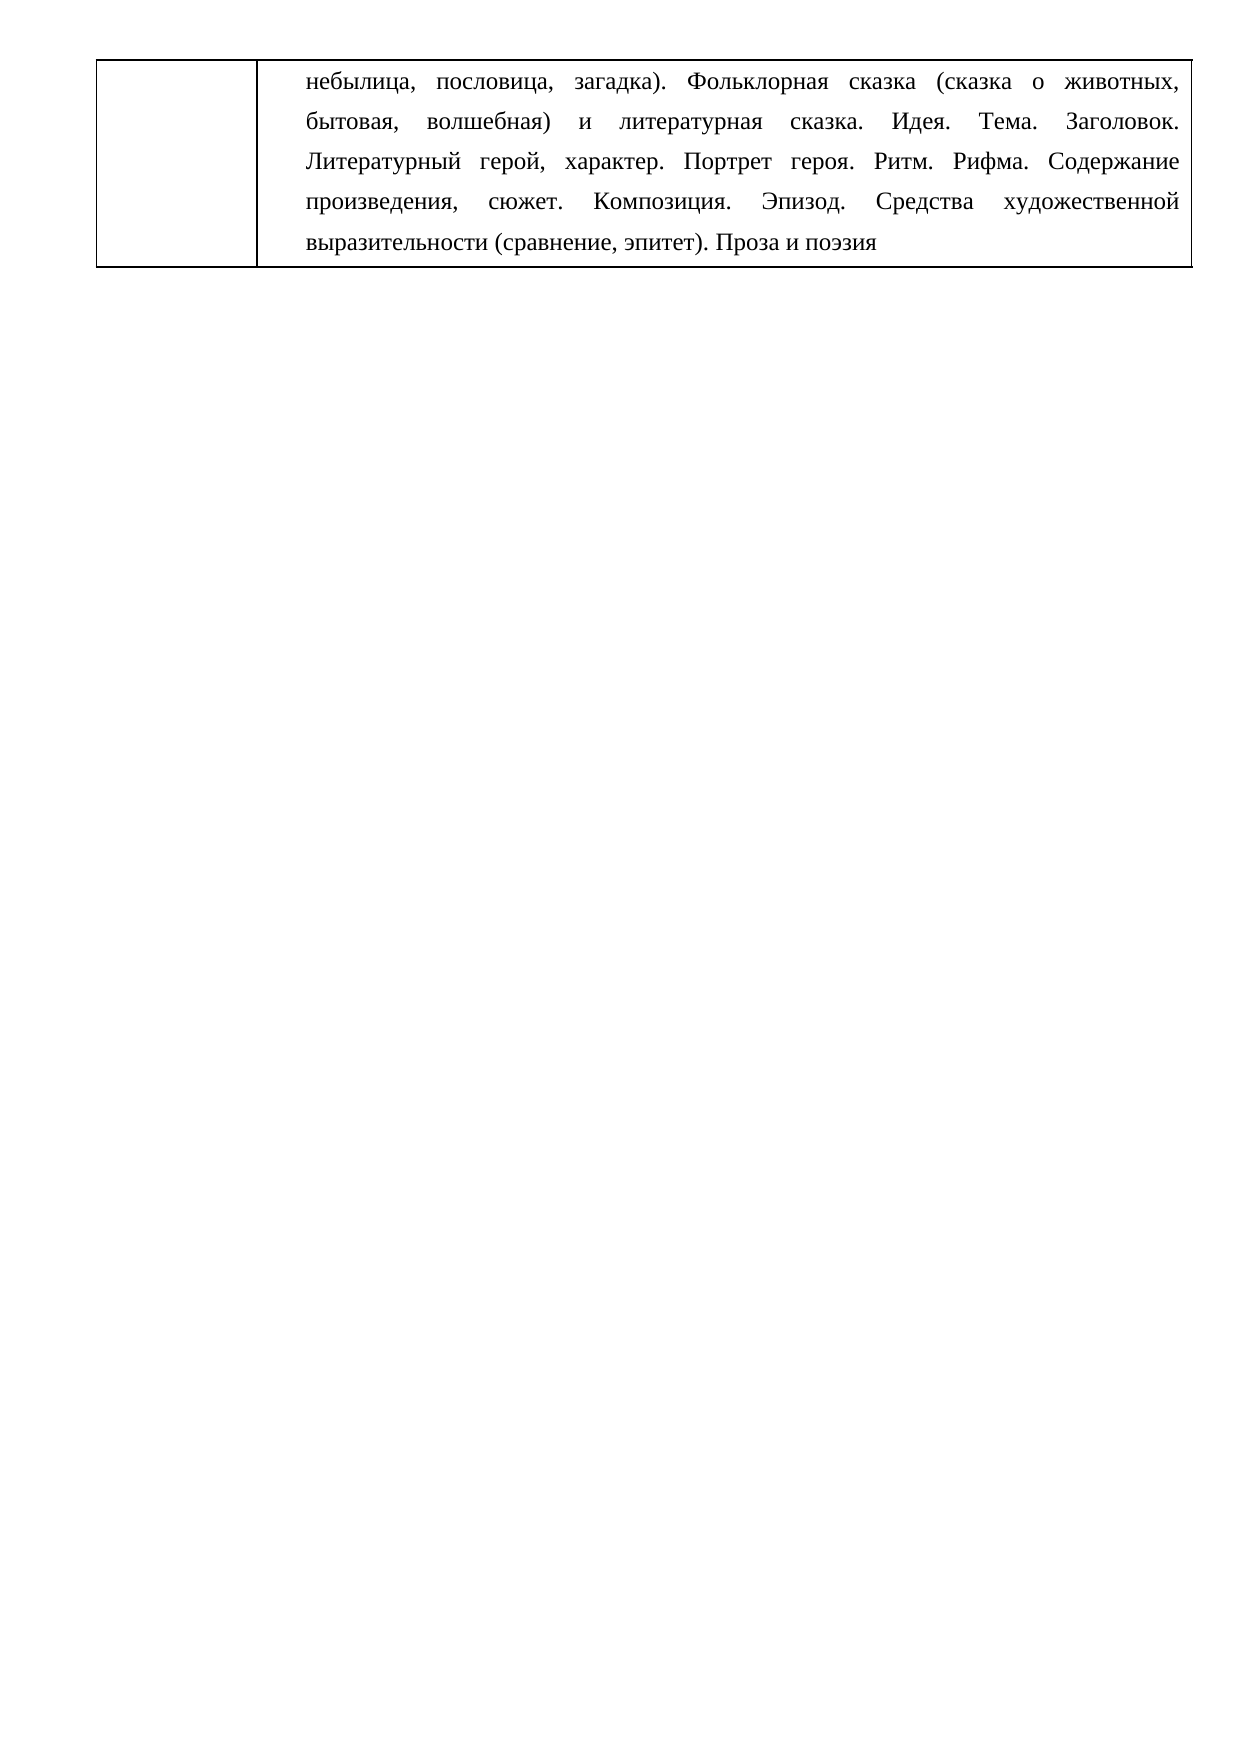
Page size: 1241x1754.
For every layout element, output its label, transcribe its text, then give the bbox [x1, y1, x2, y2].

table_cell 9 [97, 61, 256, 266]
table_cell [258, 61, 1191, 266]
